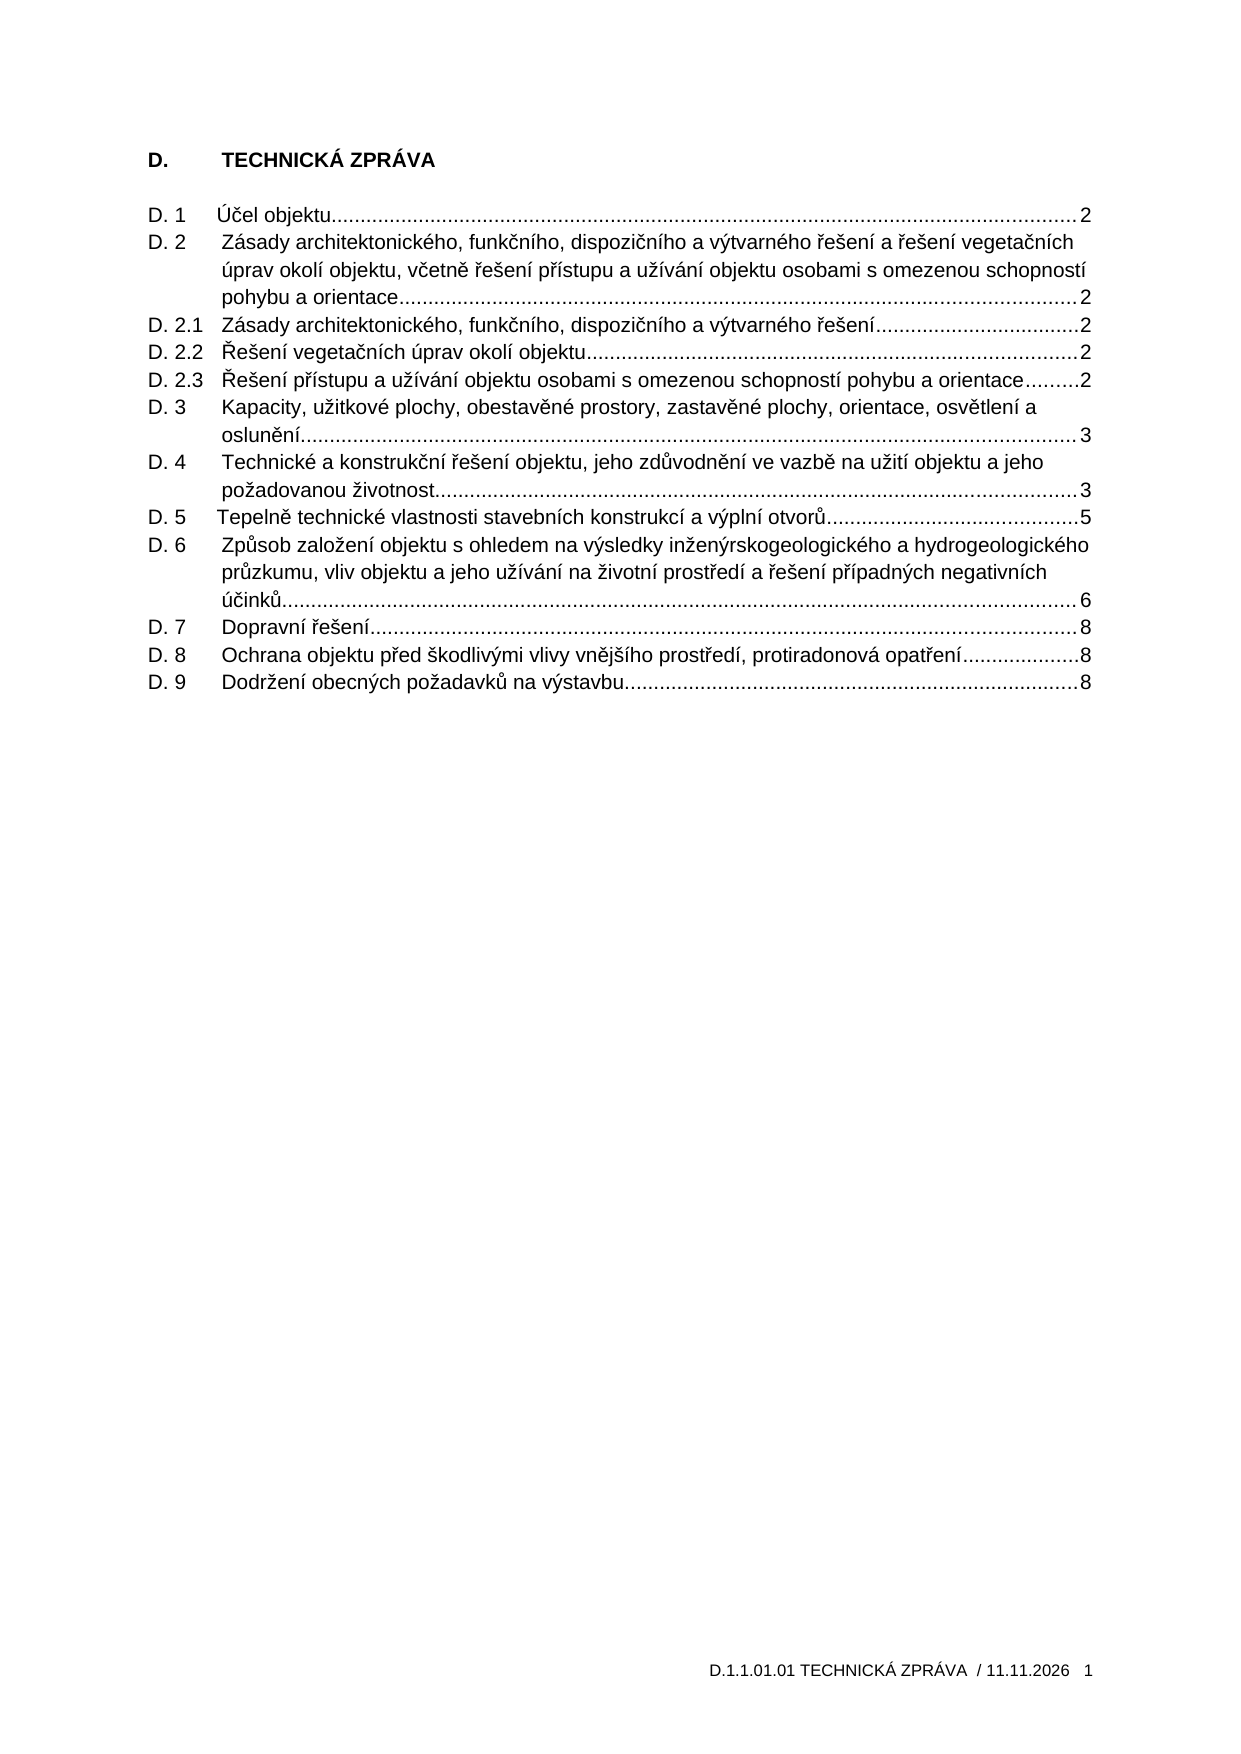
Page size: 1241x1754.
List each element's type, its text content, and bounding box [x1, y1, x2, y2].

text D. 6 Způsob založení objektu s ohledem na výsledky inženýrskogeologického a hydrogeologického průzkumu, vliv objektu a jeho užívání na životní prostředí a řešení případných negativních účinků 6 [148, 533, 1093, 612]
text D. 2 Zásady architektonického, funkčního, dispozičního a výtvarného řešení a řešení vegetačních úprav okolí objektu, včetně řešení přístupu a užívání objektu osobami s omezenou schopností pohybu a orientace 2 [148, 230, 1093, 309]
text D. 1 Účel objektu 2 [148, 203, 1093, 227]
text D. TECHNICKÁ ZPRÁVA [148, 148, 1093, 172]
text D. 7 Dopravní řešení 8 [148, 615, 1093, 639]
text D. 3 Kapacity, užitkové plochy, obestavěné prostory, zastavěné plochy, orientace, osvětlení a oslunění 3 [148, 395, 1093, 447]
text D. 2.3 Řešení přístupu a užívání objektu osobami s omezenou schopností pohybu a orientace 2 [148, 368, 1093, 392]
text D. 4 Technické a konstrukční řešení objektu, jeho zdůvodnění ve vazbě na užití objektu a jeho požadovanou životnost 3 [148, 450, 1093, 502]
text D. 2.2 Řešení vegetačních úprav okolí objektu 2 [148, 340, 1093, 364]
text D. 8 Ochrana objektu před škodlivými vlivy vnějšího prostředí, protiradonová opatření 8 [148, 643, 1093, 667]
text D. 2.1 Zásady architektonického, funkčního, dispozičního a výtvarného řešení 2 [148, 313, 1093, 337]
text D. 9 Dodržení obecných požadavků na výstavbu. 8 [148, 670, 1093, 694]
text D. 5 Tepelně technické vlastnosti stavebních konstrukcí a výplní otvorů 5 [148, 505, 1093, 529]
